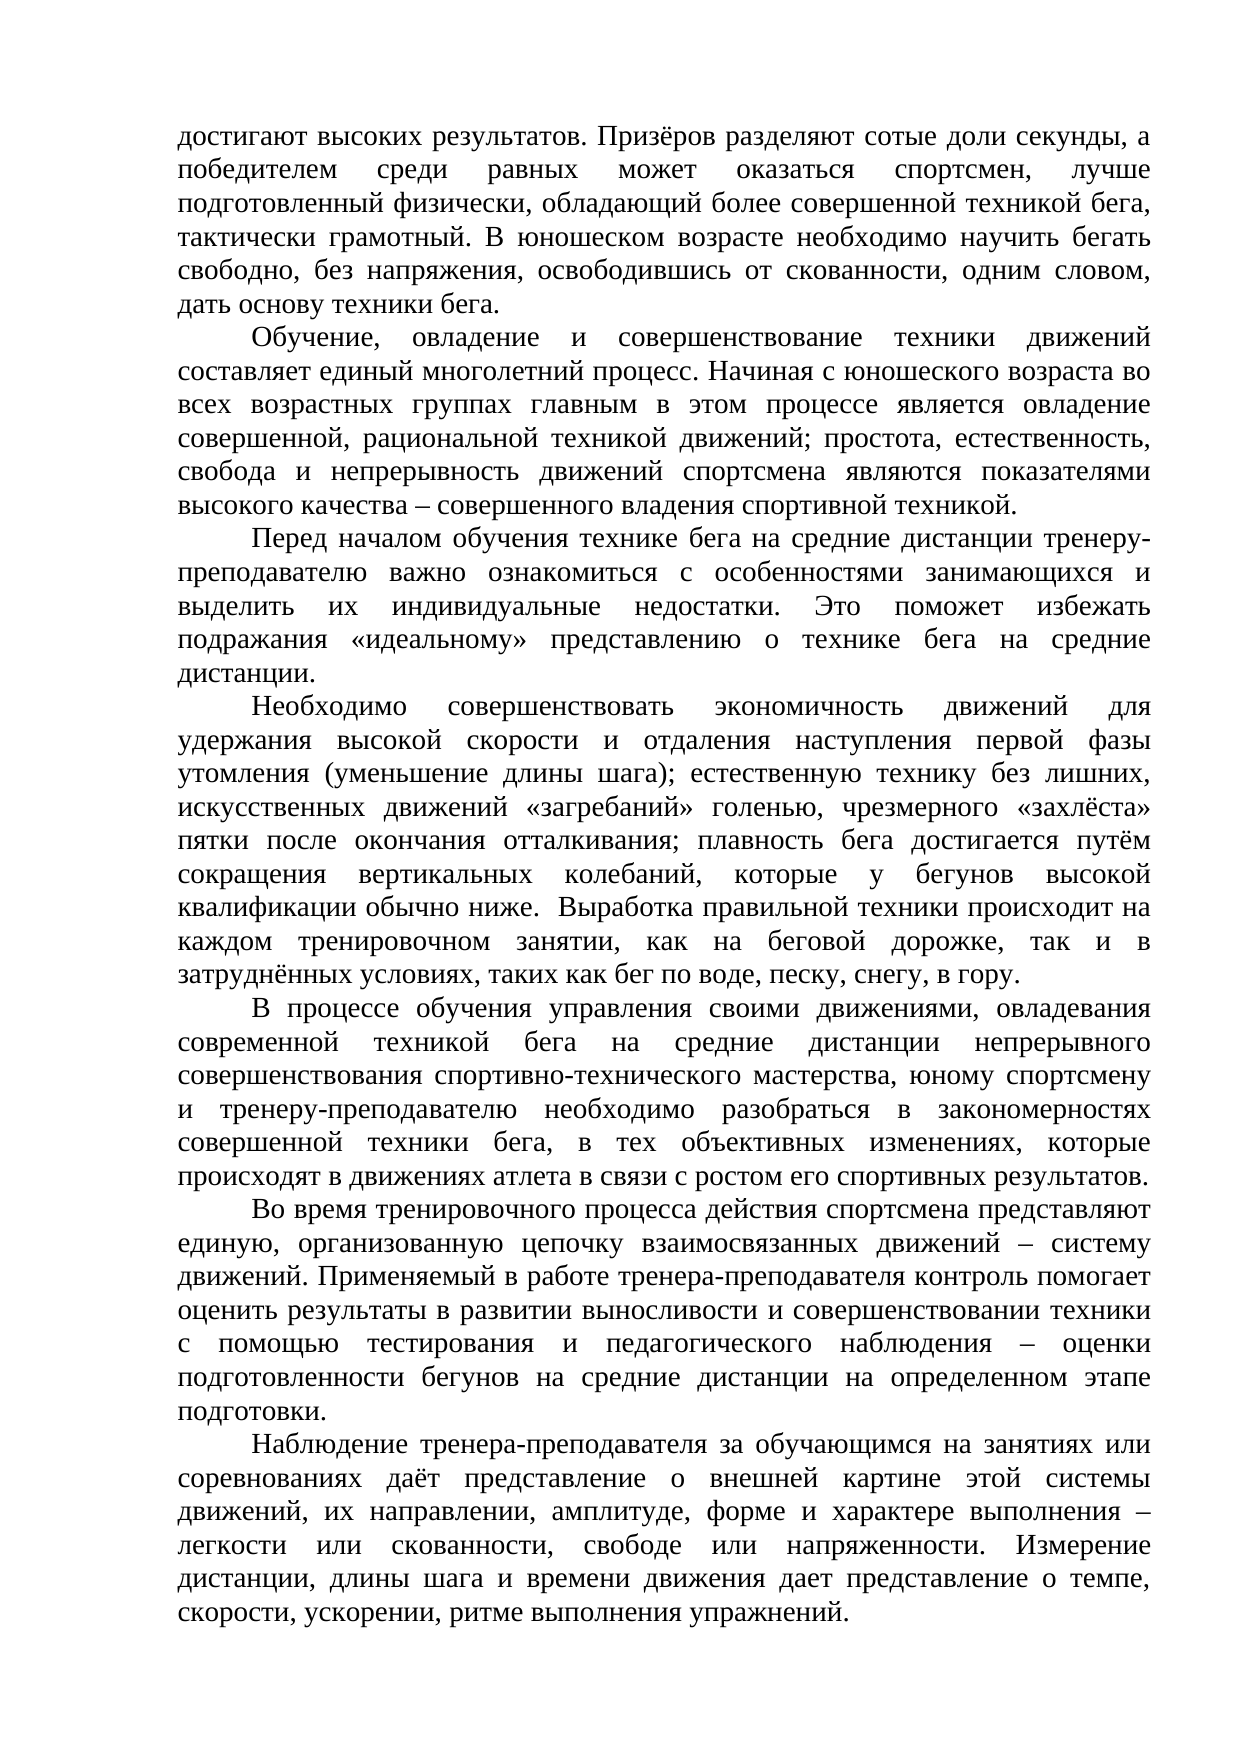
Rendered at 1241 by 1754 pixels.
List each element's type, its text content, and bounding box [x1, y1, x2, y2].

text Наблюдение тренера-преподавателя за обучающимся на занятиях или соревнованиях даёт представление о внешней картине этой системы движений, их направлении, амплитуде, форме и характере выполнения – легкости или скованности, свободе или напряженности. Измерение дистанции, длины шага и времени движения дает представление о темпе, скорости, ускорении, ритме выполнения упражнений. [177, 1426, 1152, 1627]
text Во время тренировочного процесса действия спортсмена представляют единую, организованную цепочку взаимосвязанных движений – систему движений. Применяемый в работе тренера-преподавателя контроль помогает оценить результаты в развитии выносливости и совершенствовании техники с помощью тестирования и педагогического наблюдения – оценки подготовленности бегунов на средние дистанции на определенном этапе подготовки. [177, 1191, 1152, 1426]
text Перед началом обучения технике бега на средние дистанции тренеру-преподавателю важно ознакомиться с особенностями занимающихся и выделить их индивидуальные недостатки. Это поможет избежать подражания «идеальному» представлению о технике бега на средние дистанции. [177, 521, 1152, 688]
text Обучение, овладение и совершенствование техники движений составляет единый многолетний процесс. Начиная с юношеского возраста во всех возрастных группах главным в этом процессе является овладение совершенной, рациональной техникой движений; простота, естественность, свобода и непрерывность движений спортсмена являются показателями высокого качества – совершенного владения спортивной техникой. [177, 319, 1152, 521]
text Необходимо совершенствовать экономичность движений для удержания высокой скорости и отдаления наступления первой фазы утомления (уменьшение длины шага); естественную технику без лишних, искусственных движений «загребаний» голенью, чрезмерного «захлёста» пятки после окончания отталкивания; плавность бега достигается путём сокращения вертикальных колебаний, которые у бегунов высокой квалификации обычно ниже. Выработка правильной техники происходит на каждом тренировочном занятии, как на беговой дорожке, так и в затруднённых условиях, таких как бег по воде, песку, снегу, в гору. [177, 688, 1152, 990]
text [177, 118, 1152, 319]
text В процессе обучения управления своими движениями, овладевания современной техникой бега на средние дистанции непрерывного совершенствования спортивно-технического мастерства, юному спортсмену и тренеру-преподавателю необходимо разобраться в закономерностях совершенной техники бега, в тех объективных изменениях, которые происходят в движениях атлета в связи с ростом его спортивных результатов. [177, 990, 1152, 1191]
